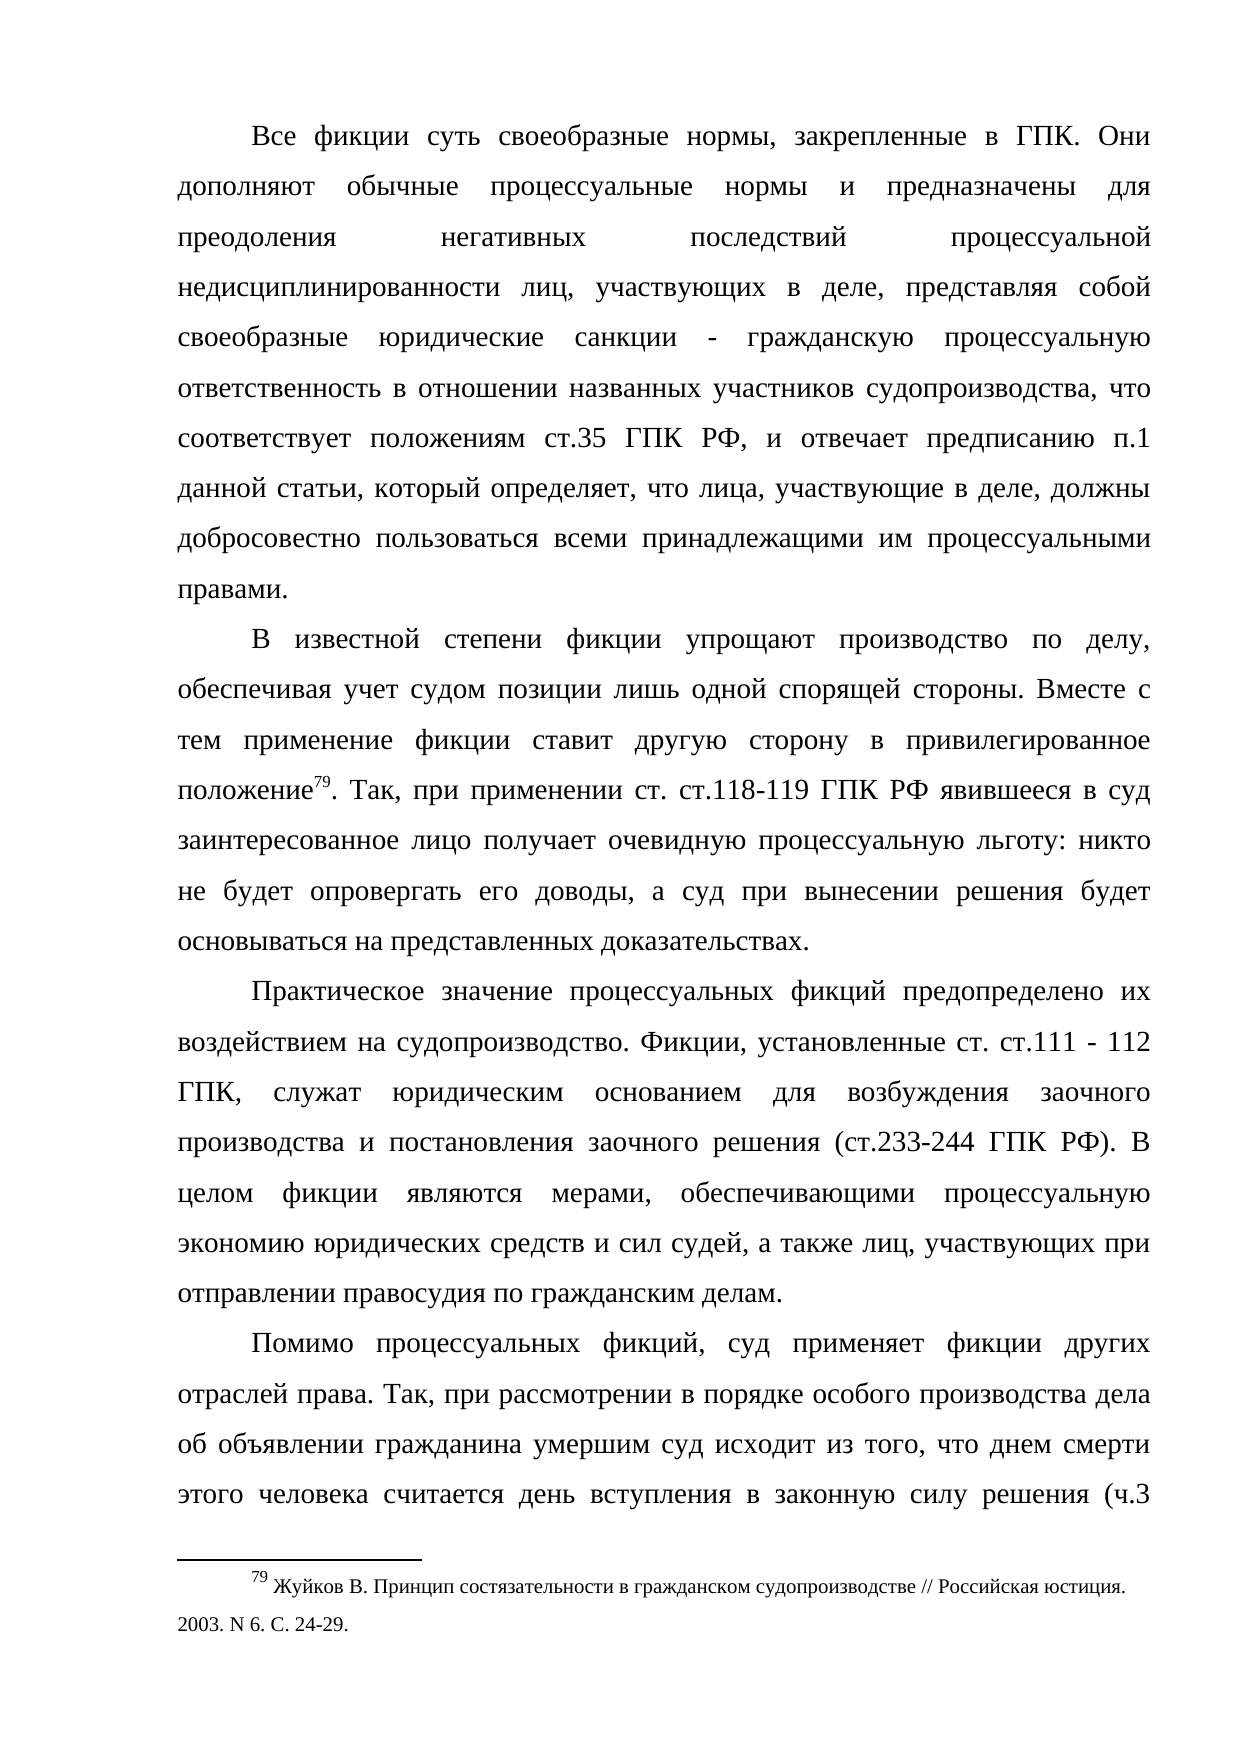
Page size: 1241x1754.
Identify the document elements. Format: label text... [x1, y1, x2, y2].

text В известной степени фикции упрощают производство по делу, обеспечивая учет судом позиции лишь одной спорящей стороны. Вместе с тем применение фикции ставит другую сторону в привилегированное положение. Так, при применении ст. ст.118-119 ГПК РФ явившееся в суд заинтересованное лицо получает очевидную процессуальную льготу: никто не будет опровергать его доводы, а суд при вынесении решения будет основываться на представленных доказательствах. [177, 621, 1152, 957]
text Все фикции суть своеобразные нормы, закрепленные в ГПК. Они дополняют обычные процессуальные нормы и предназначены для преодоления негативных последствий процессуальной недисциплинированности лиц, участвующих в деле, представляя собой своеобразные юридические санкции - гражданскую процессуальную ответственность в отношении названных участников судопроизводства, что соответствует положениям ст.35 ГПК РФ, и отвечает предписанию п.1 данной статьи, который определяет, что лица, участвующие в деле, должны добросовестно пользоваться всеми принадлежащими им процессуальными правами. [177, 118, 1152, 604]
text Практическое значение процессуальных фикций предопределено их воздействием на судопроизводство. Фикции, установленные ст. ст.111 - 112 ГПК, служат юридическим основанием для возбуждения заочного производства и постановления заочного решения (ст.233-244 ГПК РФ). В целом фикции являются мерами, обеспечивающими процессуальную экономию юридических средств и сил судей, а также лиц, участвующих при отправлении правосудия по гражданским делам. [177, 973, 1152, 1309]
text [177, 1326, 1152, 1510]
